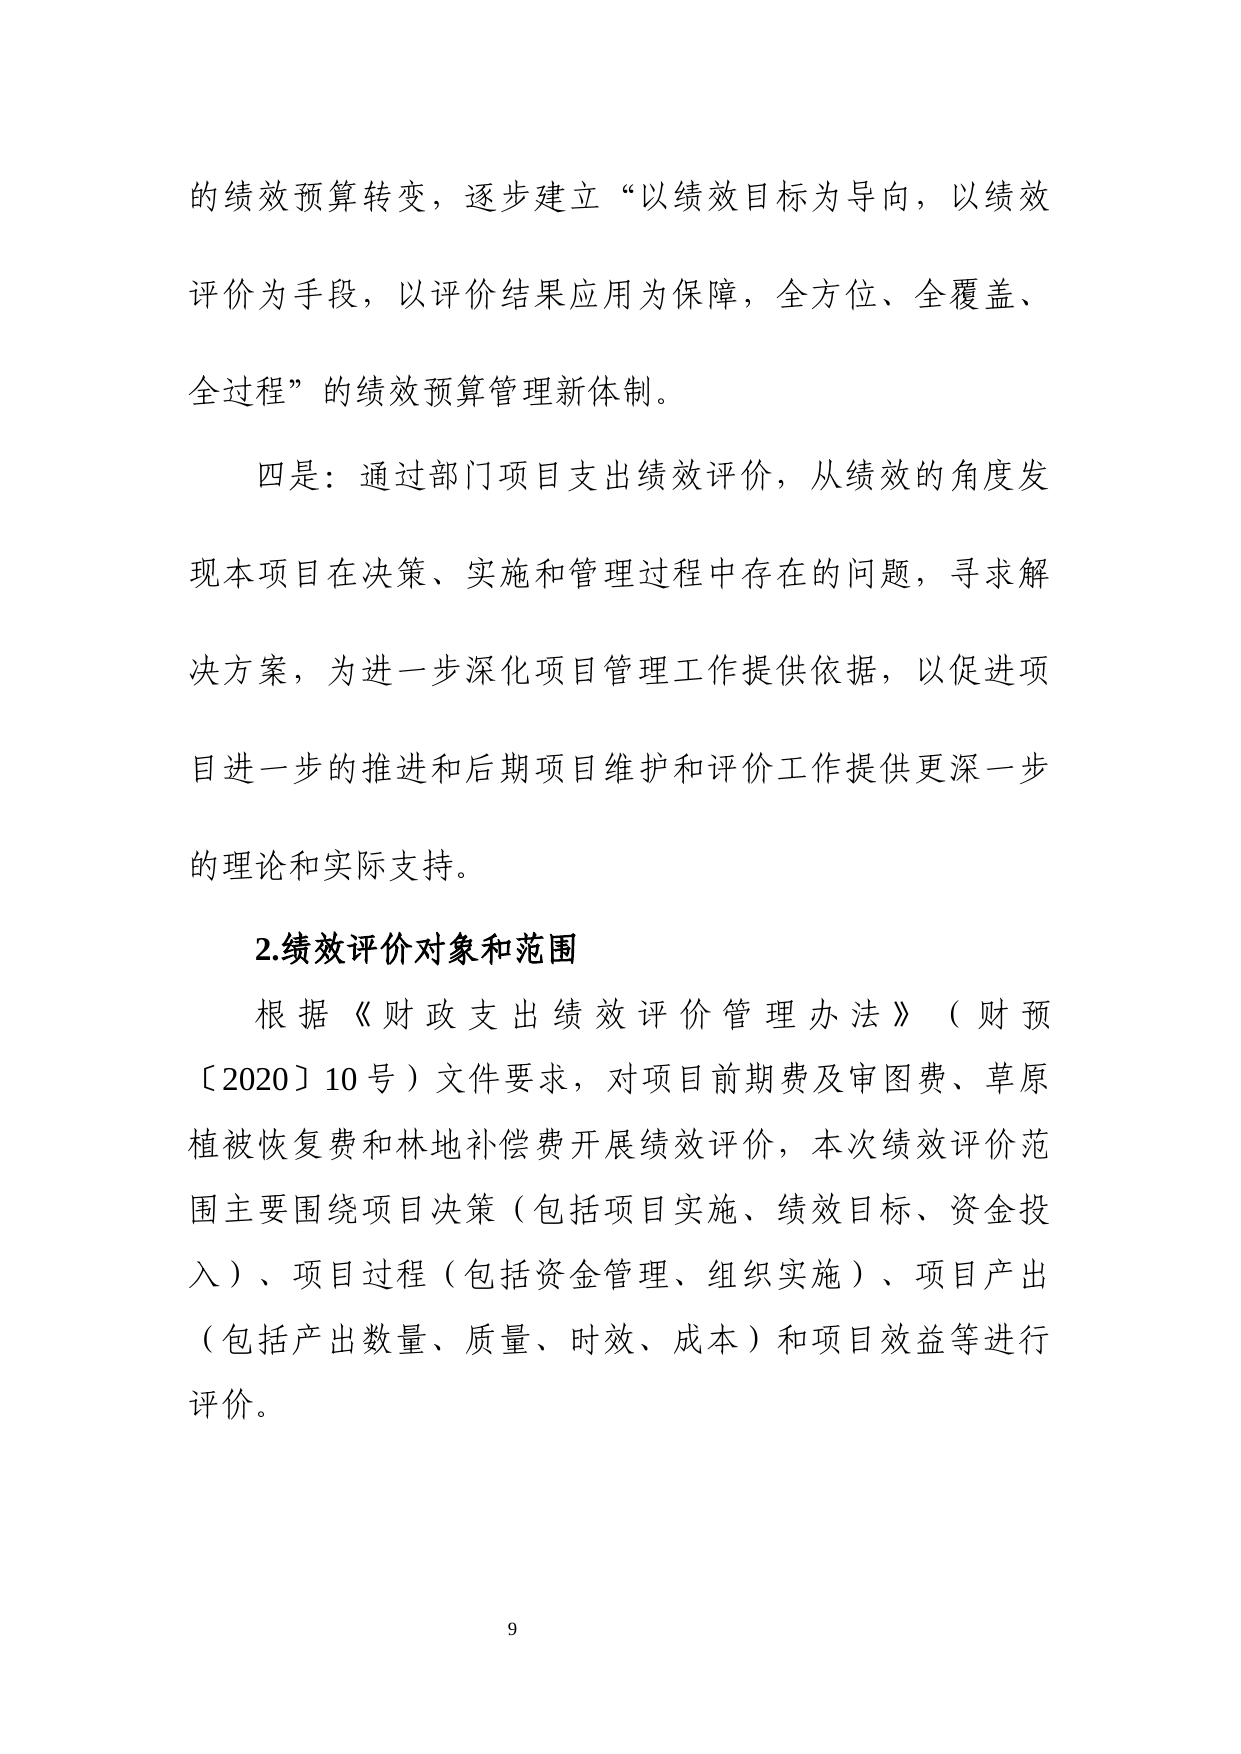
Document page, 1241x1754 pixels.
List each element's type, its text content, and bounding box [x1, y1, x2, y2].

text 2.绩效评价对象和范围 [187, 915, 1053, 980]
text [187, 162, 1053, 422]
text 根据《财政支出绩效评价管理办法》（财预〔2020〕10号）文件要求，对项目前期费及审图费、草原植被恢复费和林地补偿费开展绩效评价，本次绩效评价范围主要围绕项目决策（包括项目实施、绩效目标、资金投入）、项目过程（包括资金管理、组织实施）、项目产出（包括产出数量、质量、时效、成本）和项目效益等进行评价。 [187, 980, 1053, 1435]
text 四是：通过部门项目支出绩效评价，从绩效的角度发现本项目在决策、实施和管理过程中存在的问题，寻求解决方案，为进一步深化项目管理工作提供依据，以促进项目进一步的推进和后期项目维护和评价工作提供更深一步的理论和实际支持。 [187, 441, 1053, 896]
